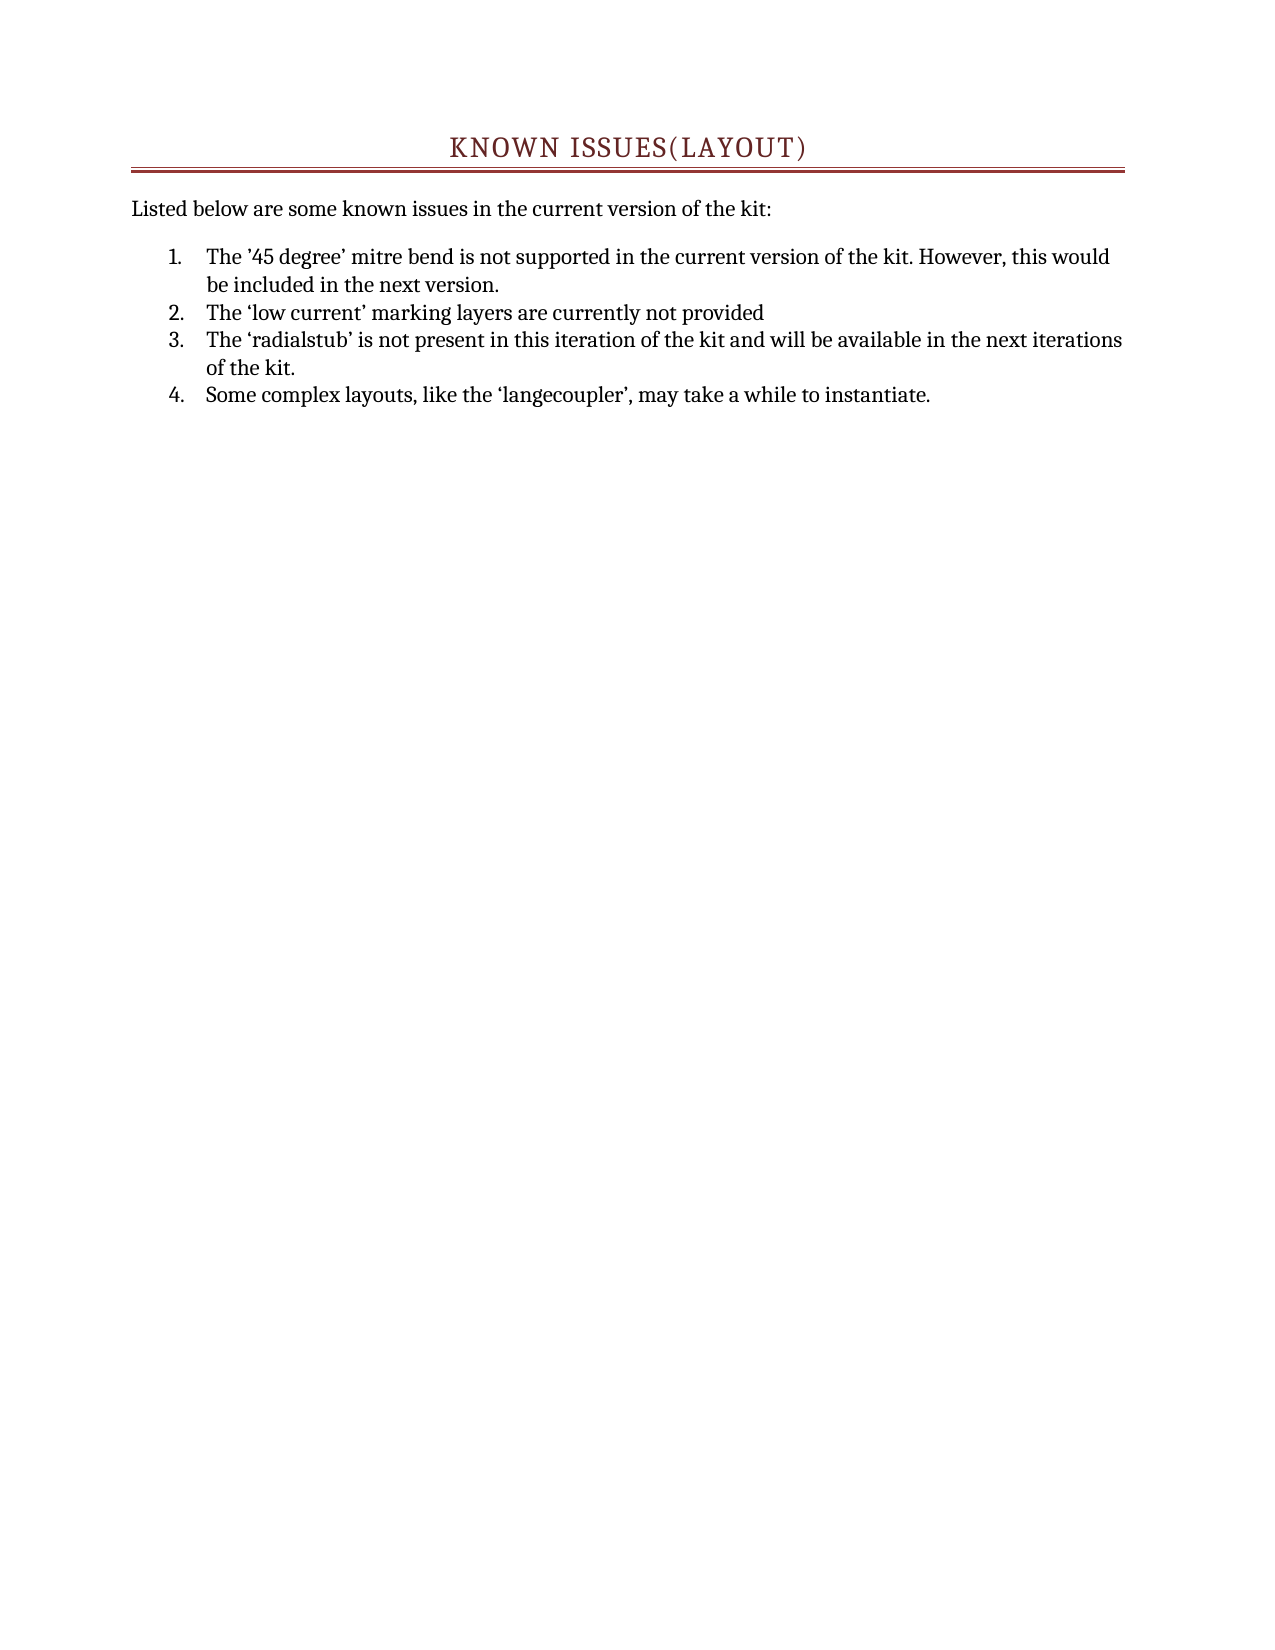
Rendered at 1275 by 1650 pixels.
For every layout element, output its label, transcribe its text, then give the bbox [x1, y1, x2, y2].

text Listed below are some known issues in the current version of the kit: [131, 196, 1125, 222]
subtitle Known Issues(Layout) [131, 131, 1125, 167]
list The ‘radialstub’ is not present in this iteration of the kit and will be available in the next iterations of the kit. [169, 327, 1125, 381]
list The ‘low current’ marking layers are currently not provided [169, 299, 1125, 326]
list Some complex layouts, like the ‘langecoupler’, may take a while to instantiate. [169, 382, 1125, 408]
list The ’45 degree’ mitre bend is not supported in the current version of the kit. However, this would be included in the next version. [169, 244, 1125, 298]
